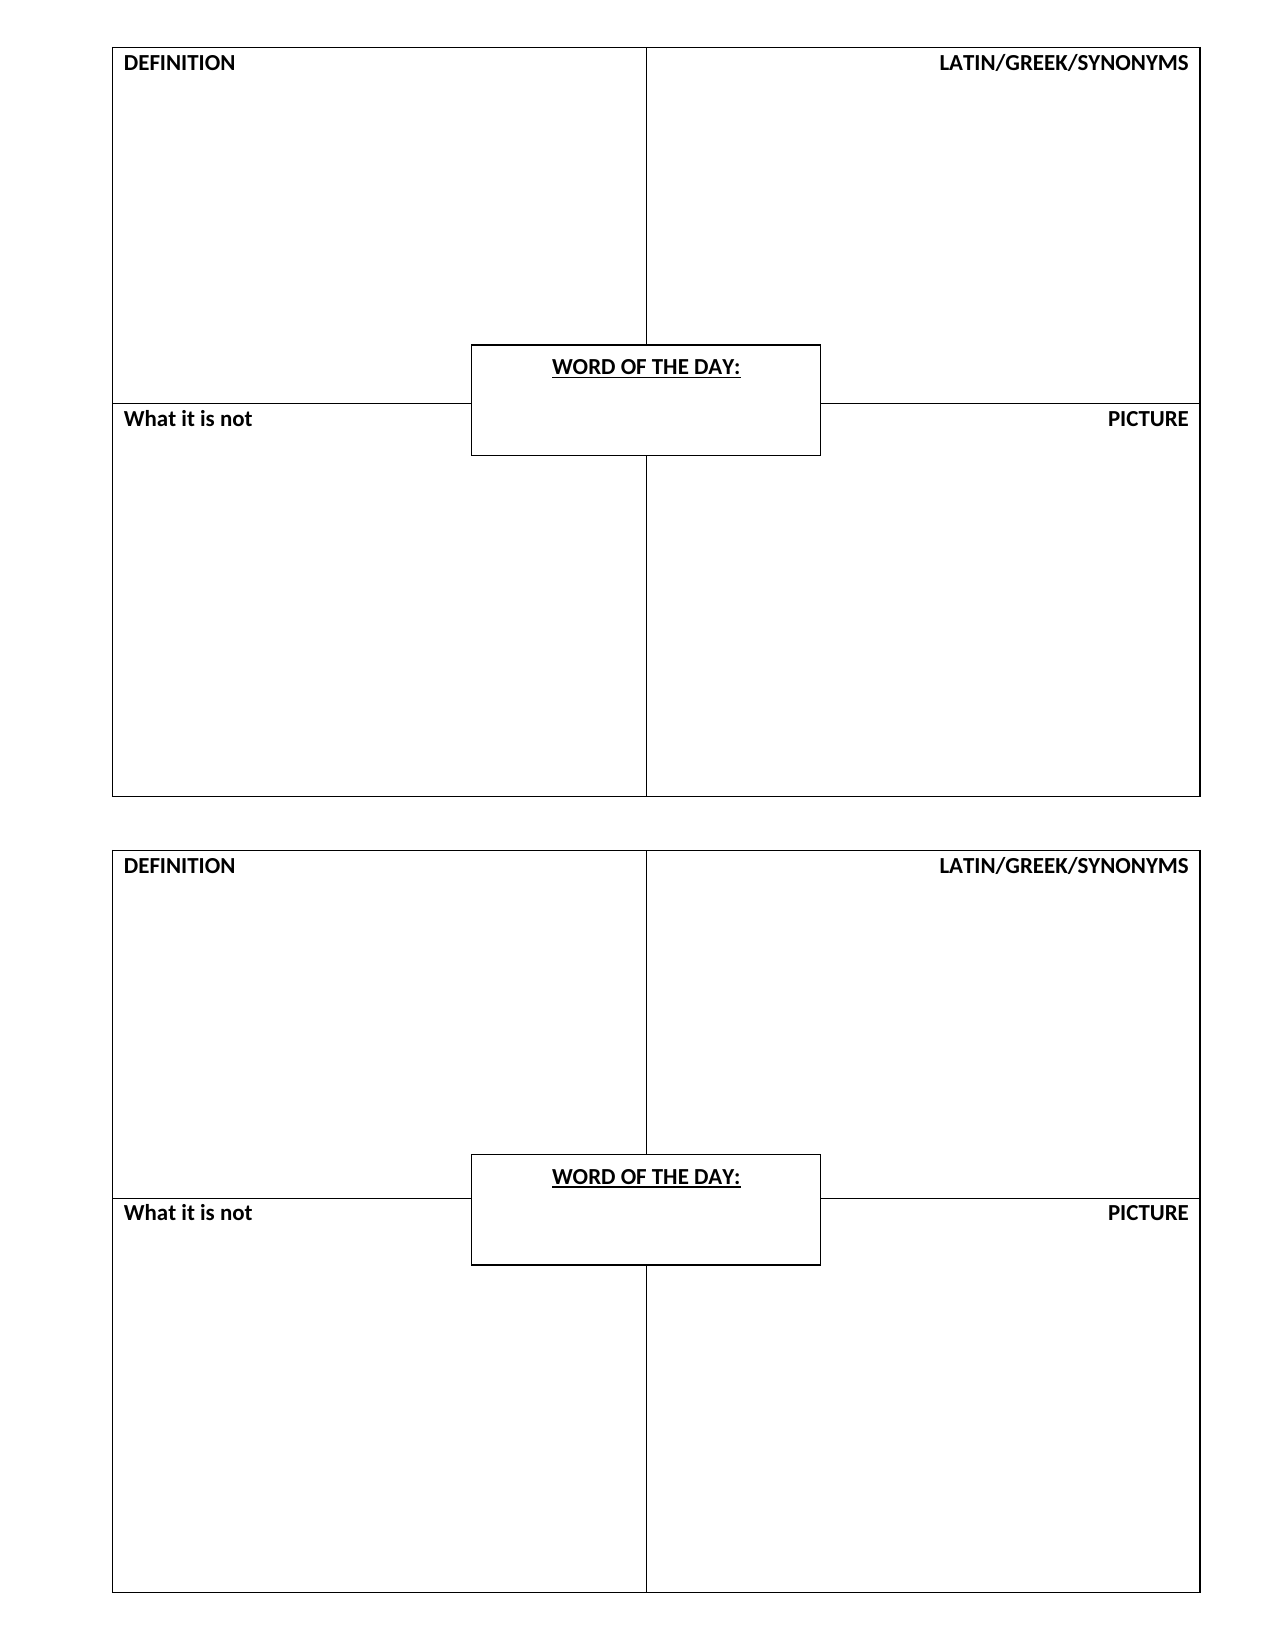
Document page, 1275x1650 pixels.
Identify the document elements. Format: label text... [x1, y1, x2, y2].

table_header LATIN/GREEK/SYNONYMS [647, 48, 1199, 403]
table_cell What it is not [113, 1199, 646, 1592]
table_cell What it is not [113, 404, 646, 796]
table_cell PICTURE [647, 404, 1199, 796]
table_header DEFINITION [113, 48, 646, 403]
table_header LATIN/GREEK/SYNONYMS [647, 851, 1199, 1197]
table_header DEFINITION [113, 851, 646, 1197]
table_cell PICTURE [647, 1199, 1199, 1592]
